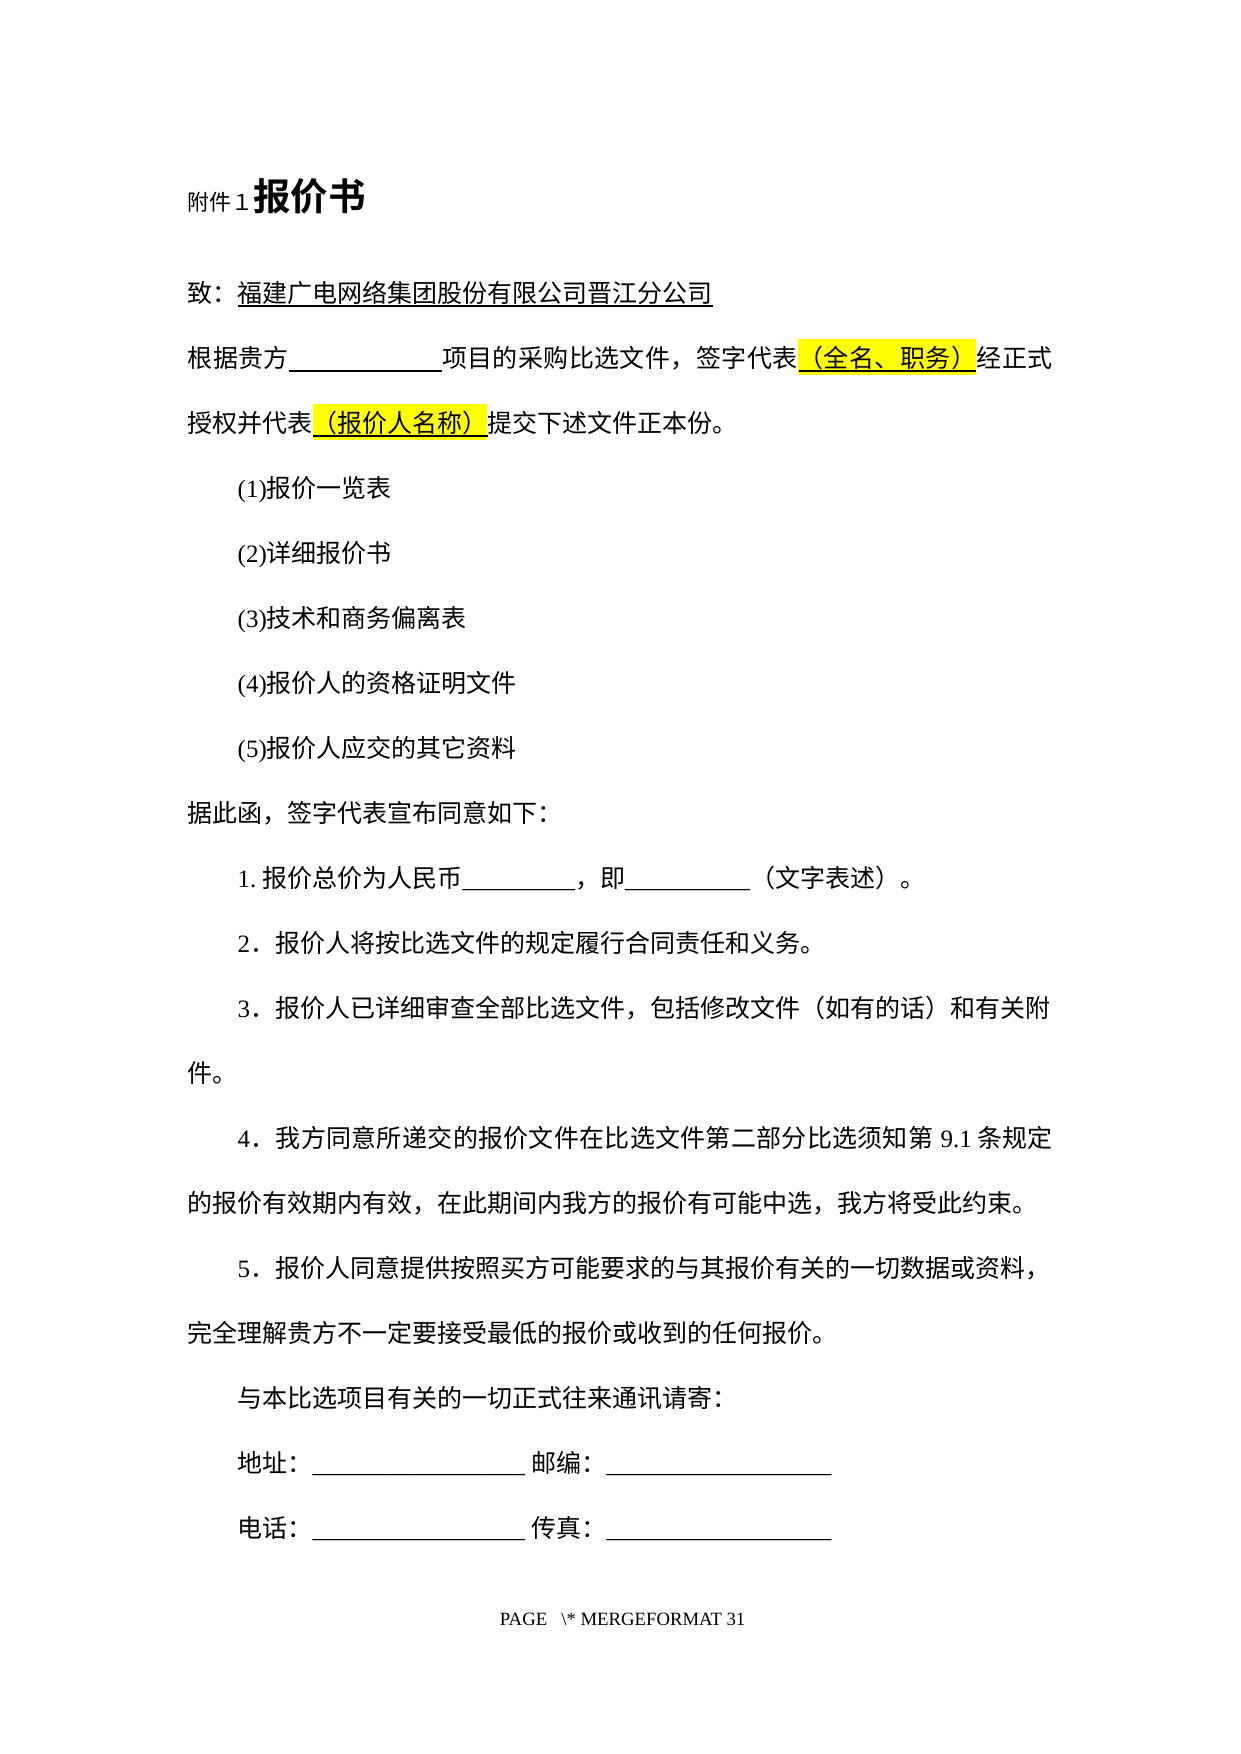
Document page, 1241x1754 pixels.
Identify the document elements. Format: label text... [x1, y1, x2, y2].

text (1)报价一览表 [187, 454, 1053, 519]
text 5．报价人同意提供按照买方可能要求的与其报价有关的一切数据或资料，完全理解贵方不一定要接受最低的报价或收到的任何报价。 [187, 1234, 1053, 1364]
text 3．报价人已详细审查全部比选文件，包括修改文件（如有的话）和有关附件。 [187, 974, 1053, 1104]
text 电话：_________________ 传真：__________________ [187, 1494, 1053, 1559]
text 据此函，签字代表宣布同意如下： [187, 779, 1053, 844]
text 附件１报价书 [187, 162, 1053, 227]
text (5)报价人应交的其它资料 [187, 714, 1053, 779]
text 致：福建广电网络集团股份有限公司晋江分公司 [187, 259, 1053, 324]
text (2)详细报价书 [187, 519, 1053, 584]
text (3)技术和商务偏离表 [187, 584, 1053, 649]
text 与本比选项目有关的一切正式往来通讯请寄： [187, 1364, 1053, 1429]
text (4)报价人的资格证明文件 [187, 649, 1053, 714]
text 根据贵方 项目的采购比选文件，签字代表（全名、职务）经正式授权并代表（报价人名称）提交下述文件正本份。 [187, 324, 1053, 454]
text 2．报价人将按比选文件的规定履行合同责任和义务。 [187, 909, 1053, 974]
text 1. 报价总价为人民币_________，即__________（文字表述）。 [187, 844, 1053, 909]
text 地址：_________________ 邮编：__________________ [187, 1429, 1053, 1494]
text 4．我方同意所递交的报价文件在比选文件第二部分比选须知第9.1条规定的报价有效期内有效，在此期间内我方的报价有可能中选，我方将受此约束。 [187, 1104, 1053, 1234]
